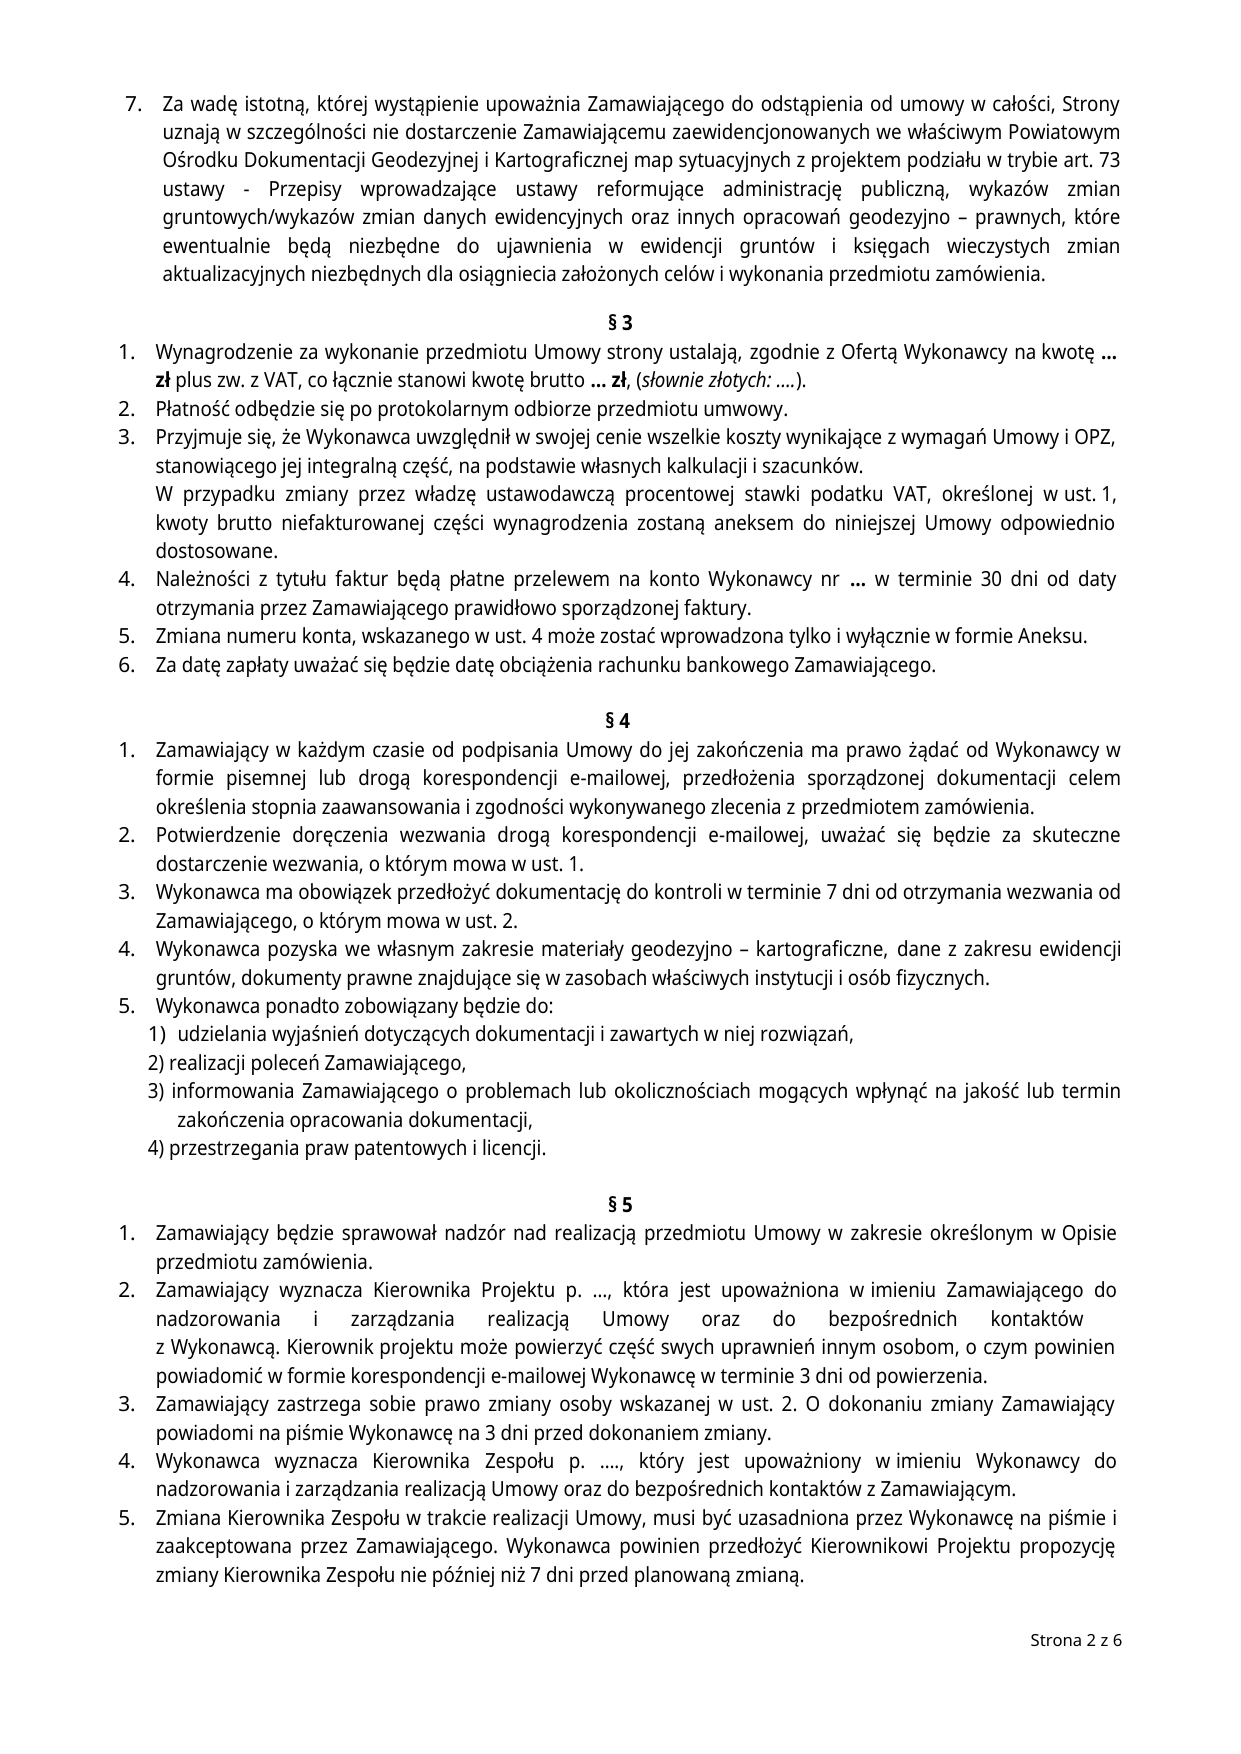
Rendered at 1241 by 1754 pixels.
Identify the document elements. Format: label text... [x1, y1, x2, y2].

text W przypadku zmiany przez władzę ustawodawczą procentowej stawki podatku VAT, określonej w ust. 1, kwoty brutto niefakturowanej części wynagrodzenia zostaną aneksem do niniejszej Umowy odpowiednio dostosowane. [155, 479, 1117, 564]
list Wykonawca wyznacza Kierownika Zespołu p. …., który jest upoważniony w imieniu Wykonawcy do nadzorowania i zarządzania realizacją Umowy oraz do bezpośrednich kontaktów z Zamawiającym. [118, 1446, 1117, 1503]
text § 4 [118, 707, 1117, 735]
list Wykonawca pozyska we własnym zakresie materiały geodezyjno – kartograficzne, dane z zakresu ewidencji gruntów, dokumenty prawne znajdujące się w zasobach właściwych instytucji i osób fizycznych. [118, 934, 1122, 991]
list Przyjmuje się, że Wykonawca uwzględnił w swojej cenie wszelkie koszty wynikające z wymagań Umowy i OPZ, stanowiącego jej integralną część, na podstawie własnych kalkulacji i szacunków. [118, 422, 1117, 479]
text § 5 [118, 1190, 1122, 1218]
list Wynagrodzenie za wykonanie przedmiotu Umowy strony ustalają, zgodnie z Ofertą Wykonawcy na kwotę … zł plus zw. z VAT, co łącznie stanowi kwotę brutto … zł, (słownie złotych: ….). [118, 337, 1117, 394]
list Potwierdzenie doręczenia wezwania drogą korespondencji e-mailowej, uważać się będzie za skuteczne dostarczenie wezwania, o którym mowa w ust. 1. [118, 820, 1122, 877]
list Zmiana numeru konta, wskazanego w ust. 4 może zostać wprowadzona tylko i wyłącznie w formie Aneksu. [118, 621, 1117, 650]
list udzielania wyjaśnień dotyczących dokumentacji i zawartych w niej rozwiązań, [148, 1019, 1122, 1048]
list Zamawiający będzie sprawował nadzór nad realizacją przedmiotu Umowy w zakresie określonym w Opisie przedmiotu zamówienia. [118, 1218, 1117, 1275]
list Zmiana Kierownika Zespołu w trakcie realizacji Umowy, musi być uzasadniona przez Wykonawcę na piśmie i zaakceptowana przez Zamawiającego. Wykonawca powinien przedłożyć Kierownikowi Projektu propozycję zmiany Kierownika Zespołu nie później niż 7 dni przed planowaną zmianą. [118, 1503, 1117, 1588]
text 3) informowania Zamawiającego o problemach lub okolicznościach mogących wpłynąć na jakość lub termin zakończenia opracowania dokumentacji, [148, 1076, 1122, 1133]
text 2) realizacji poleceń Zamawiającego, [148, 1048, 1122, 1076]
list Wykonawca ma obowiązek przedłożyć dokumentację do kontroli w terminie 7 dni od otrzymania wezwania od Zamawiającego, o którym mowa w ust. 2. [118, 877, 1122, 934]
list Płatność odbędzie się po protokolarnym odbiorze przedmiotu umwowy. [118, 394, 1117, 422]
text § 3 [118, 308, 1122, 337]
list Zamawiający wyznacza Kierownika Projektu p. …, która jest upoważniona w imieniu Zamawiającego do nadzorowania i zarządzania realizacją Umowy oraz do bezpośrednich kontaktów z Wykonawcą. Kierownik projektu może powierzyć część swych uprawnień innym osobom, o czym powinien powiadomić w formie korespondencji e-mailowej Wykonawcę w terminie 3 dni od powierzenia. [118, 1275, 1117, 1389]
list Za wadę istotną, której wystąpienie upoważnia Zamawiającego do odstąpienia od umowy w całości, Strony uznają w szczególności nie dostarczenie Zamawiającemu zaewidencjonowanych we właściwym Powiatowym Ośrodku Dokumentacji Geodezyjnej i Kartograficznej map sytuacyjnych z projektem podziału w trybie art. 73 ustawy - Przepisy wprowadzające ustawy reformujące administrację publiczną, wykazów zmian gruntowych/wykazów zmian danych ewidencyjnych oraz innych opracowań geodezyjno – prawnych, które ewentualnie będą niezbędne do ujawnienia w ewidencji gruntów i księgach wieczystych zmian aktualizacyjnych niezbędnych dla osiągniecia założonych celów i wykonania przedmiotu zamówienia. [125, 89, 1122, 288]
list Należności z tytułu faktur będą płatne przelewem na konto Wykonawcy nr … w terminie 30 dni od daty otrzymania przez Zamawiającego prawidłowo sporządzonej faktury. [118, 564, 1117, 621]
list Zamawiający w każdym czasie od podpisania Umowy do jej zakończenia ma prawo żądać od Wykonawcy w formie pisemnej lub drogą korespondencji e-mailowej, przedłożenia sporządzonej dokumentacji celem określenia stopnia zaawansowania i zgodności wykonywanego zlecenia z przedmiotem zamówienia. [118, 735, 1122, 820]
text 4) przestrzegania praw patentowych i licencji. [148, 1133, 1122, 1162]
list Zamawiający zastrzega sobie prawo zmiany osoby wskazanej w ust. 2. O dokonaniu zmiany Zamawiający powiadomi na piśmie Wykonawcę na 3 dni przed dokonaniem zmiany. [118, 1389, 1117, 1446]
list Wykonawca ponadto zobowiązany będzie do: [118, 991, 1122, 1019]
list Za datę zapłaty uważać się będzie datę obciążenia rachunku bankowego Zamawiającego. [118, 650, 1117, 678]
